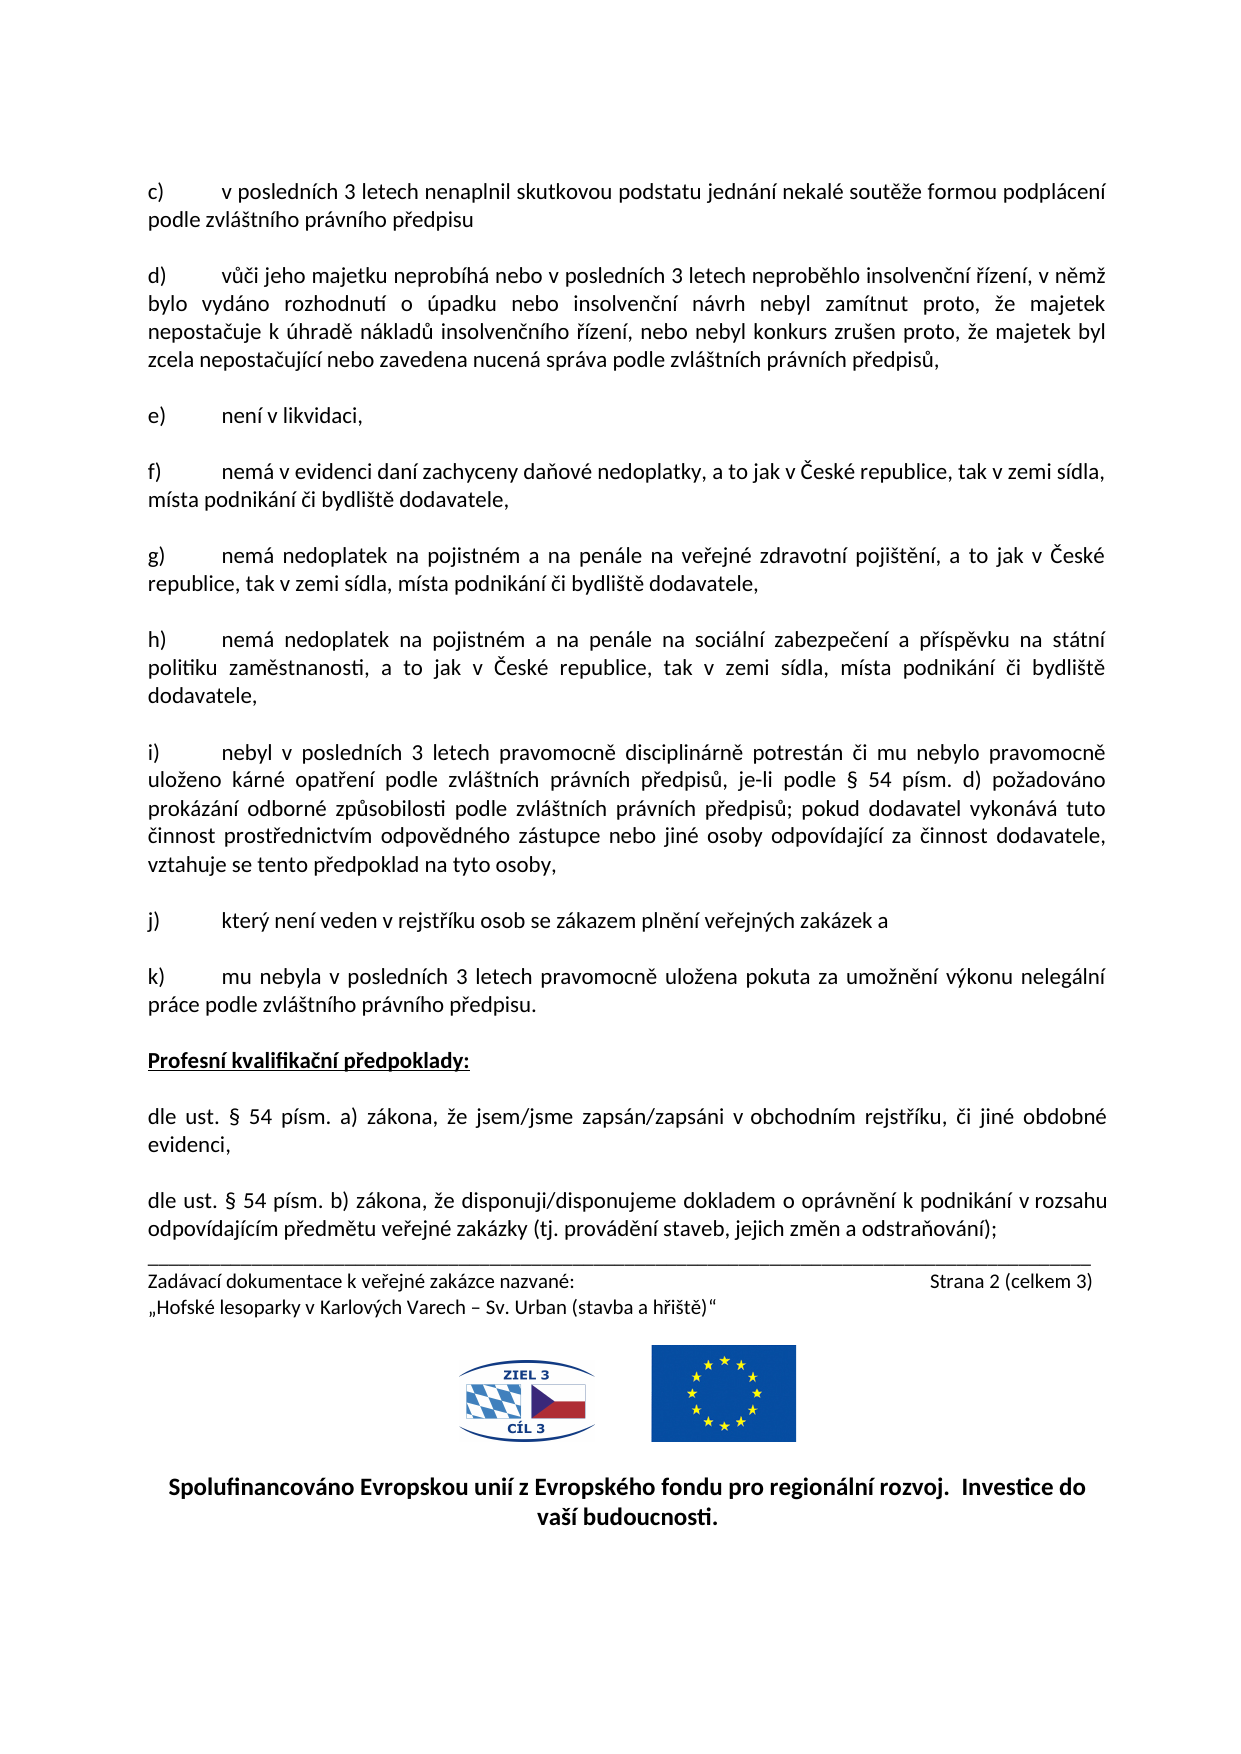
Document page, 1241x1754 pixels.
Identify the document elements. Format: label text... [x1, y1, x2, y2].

text k) mu nebyla v posledních 3 letech pravomocně uložena pokuta za umožnění výkonu nelegální práce podle zvláštního právního předpisu. [148, 962, 1107, 1018]
text dle ust. § 54 písm. a) zákona, že jsem/jsme zapsán/zapsáni v obchodním rejstříku, či jiné obdobné evidenci, [148, 1102, 1107, 1158]
text h) nemá nedoplatek na pojistném a na penále na sociální zabezpečení a příspěvku na státní politiku zaměstnanosti, a to jak v České republice, tak v zemi sídla, místa podnikání či bydliště dodavatele, [148, 626, 1107, 709]
text c) v posledních 3 letech nenaplnil skutkovou podstatu jednání nekalé soutěže formou podplácení podle zvláštního právního předpisu [148, 177, 1107, 233]
text Profesní kvalifikační předpoklady: [148, 1046, 1107, 1074]
text g) nemá nedoplatek na pojistném a na penále na veřejné zdravotní pojištění, a to jak v České republice, tak v zemi sídla, místa podnikání či bydliště dodavatele, [148, 541, 1107, 597]
text f) nemá v evidenci daní zachyceny daňové nedoplatky, a to jak v České republice, tak v zemi sídla, místa podnikání či bydliště dodavatele, [148, 457, 1107, 513]
text i) nebyl v posledních 3 letech pravomocně disciplinárně potrestán či mu nebylo pravomocně uloženo kárné opatření podle zvláštních právních předpisů, je-li podle § 54 písm. d) požadováno prokázání odborné způsobilosti podle zvláštních právních předpisů; pokud dodavatel vykonává tuto činnost prostřednictvím odpovědného zástupce nebo jiné osoby odpovídající za činnost dodavatele, vztahuje se tento předpoklad na tyto osoby, [148, 738, 1107, 878]
text d) vůči jeho majetku neprobíhá nebo v posledních 3 letech neproběhlo insolvenční řízení, v němž bylo vydáno rozhodnutí o úpadku nebo insolvenční návrh nebyl zamítnut proto, že majetek nepostačuje k úhradě nákladů insolvenčního řízení, nebo nebyl konkurs zrušen proto, že majetek byl zcela nepostačující nebo zavedena nucená správa podle zvláštních právních předpisů, [148, 261, 1107, 373]
picture [459, 1360, 595, 1442]
text e) není v likvidaci, [148, 401, 1107, 429]
text dle ust. § 54 písm. b) zákona, že disponuji/disponujeme dokladem o oprávnění k podnikání v rozsahu odpovídajícím předmětu veřejné zakázky (tj. provádění staveb, jejich změn a odstraňování); [148, 1186, 1107, 1242]
picture [651, 1345, 797, 1442]
text j) který není veden v rejstříku osob se zákazem plnění veřejných zakázek a [148, 906, 1107, 934]
